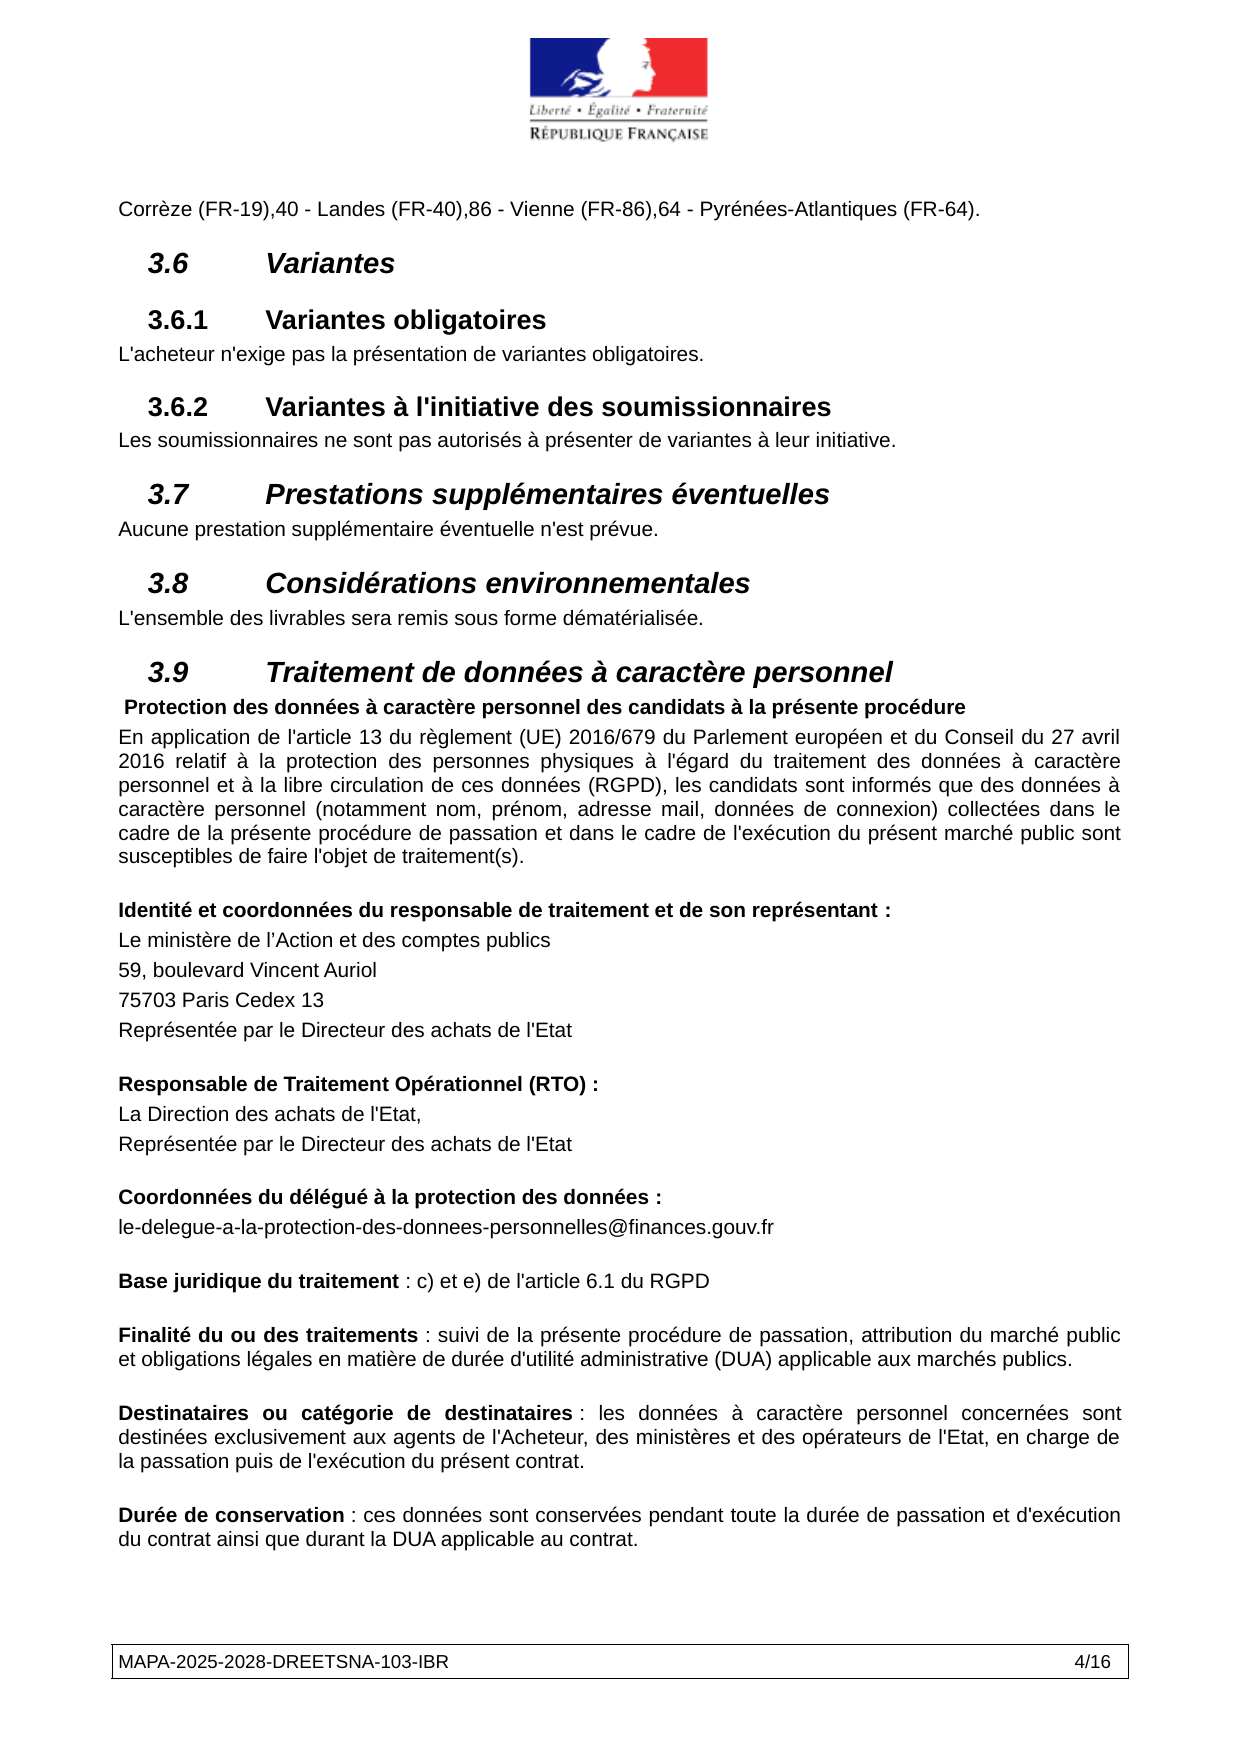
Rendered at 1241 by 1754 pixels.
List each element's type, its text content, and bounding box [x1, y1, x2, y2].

text 75703 Paris Cedex 13 [118, 988, 1122, 1012]
text L'acheteur n'exige pas la présentation de variantes obligatoires. [118, 342, 1122, 366]
text Finalité du ou des traitements : suivi de la présente procédure de passation, attribution du marché public et obligations légales en matière de durée d'utilité administrative (DUA) applicable aux marchés publics. [118, 1299, 1122, 1371]
text Responsable de Traitement Opérationnel (RTO) : [118, 1048, 1122, 1096]
subtitle Variantes à l'initiative des soumissionnaires [118, 391, 1122, 422]
text Identité et coordonnées du responsable de traitement et de son représentant : [118, 874, 1122, 922]
picture [529, 38, 711, 145]
subtitle Considérations environnementales [118, 566, 1122, 599]
text Le ministère de l’Action et des comptes publics [118, 928, 1122, 952]
text La Direction des achats de l'Etat, [118, 1101, 1122, 1125]
subtitle Traitement de données à caractère personnel [118, 655, 1122, 688]
subtitle Variantes obligatoires [118, 304, 1122, 336]
text L'ensemble des livrables sera remis sous forme dématérialisée. [118, 606, 1122, 630]
text Les soumissionnaires ne sont pas autorisés à présenter de variantes à leur initiative. [118, 428, 1122, 452]
text 59, boulevard Vincent Auriol [118, 958, 1122, 982]
text Représentée par le Directeur des achats de l'Etat [118, 1131, 1122, 1155]
subtitle Prestations supplémentaires éventuelles [118, 477, 1122, 511]
text Protection des données à caractère personnel des candidats à la présente procédure [118, 694, 1122, 718]
text Destinataires ou catégorie de destinataires : les données à caractère personnel concernées sont destinées exclusivement aux agents de l'Acheteur, des ministères et des opérateurs de l'Etat, en charge de la passation puis de l'exécution du présent contrat. [118, 1377, 1122, 1472]
text Représentée par le Directeur des achats de l'Etat [118, 1018, 1122, 1042]
text Coordonnées du délégué à la protection des données : [118, 1161, 1122, 1209]
text Aucune prestation supplémentaire éventuelle n'est prévue. [118, 517, 1122, 541]
text Base juridique du traitement : c) et e) de l'article 6.1 du RGPD [118, 1245, 1122, 1293]
subtitle Variantes [118, 246, 1122, 279]
text Durée de conservation : ces données sont conservées pendant toute la durée de passation et d'exécution du contrat ainsi que durant la DUA applicable au contrat. [118, 1478, 1122, 1550]
text le-delegue-a-la-protection-des-donnees-personnelles@finances.gouv.fr [118, 1215, 1122, 1239]
text En application de l'article 13 du règlement (UE) 2016/679 du Parlement européen et du Conseil du 27 avril 2016 relatif à la protection des personnes physiques à l'égard du traitement des données à caractère personnel et à la libre circulation de ces données (RGPD), les candidats sont informés que des données à caractère personnel (notamment nom, prénom, adresse mail, données de connexion) collectées dans le cadre de la présente procédure de passation et dans le cadre de l'exécution du présent marché public sont susceptibles de faire l'objet de traitement(s). [118, 724, 1122, 868]
